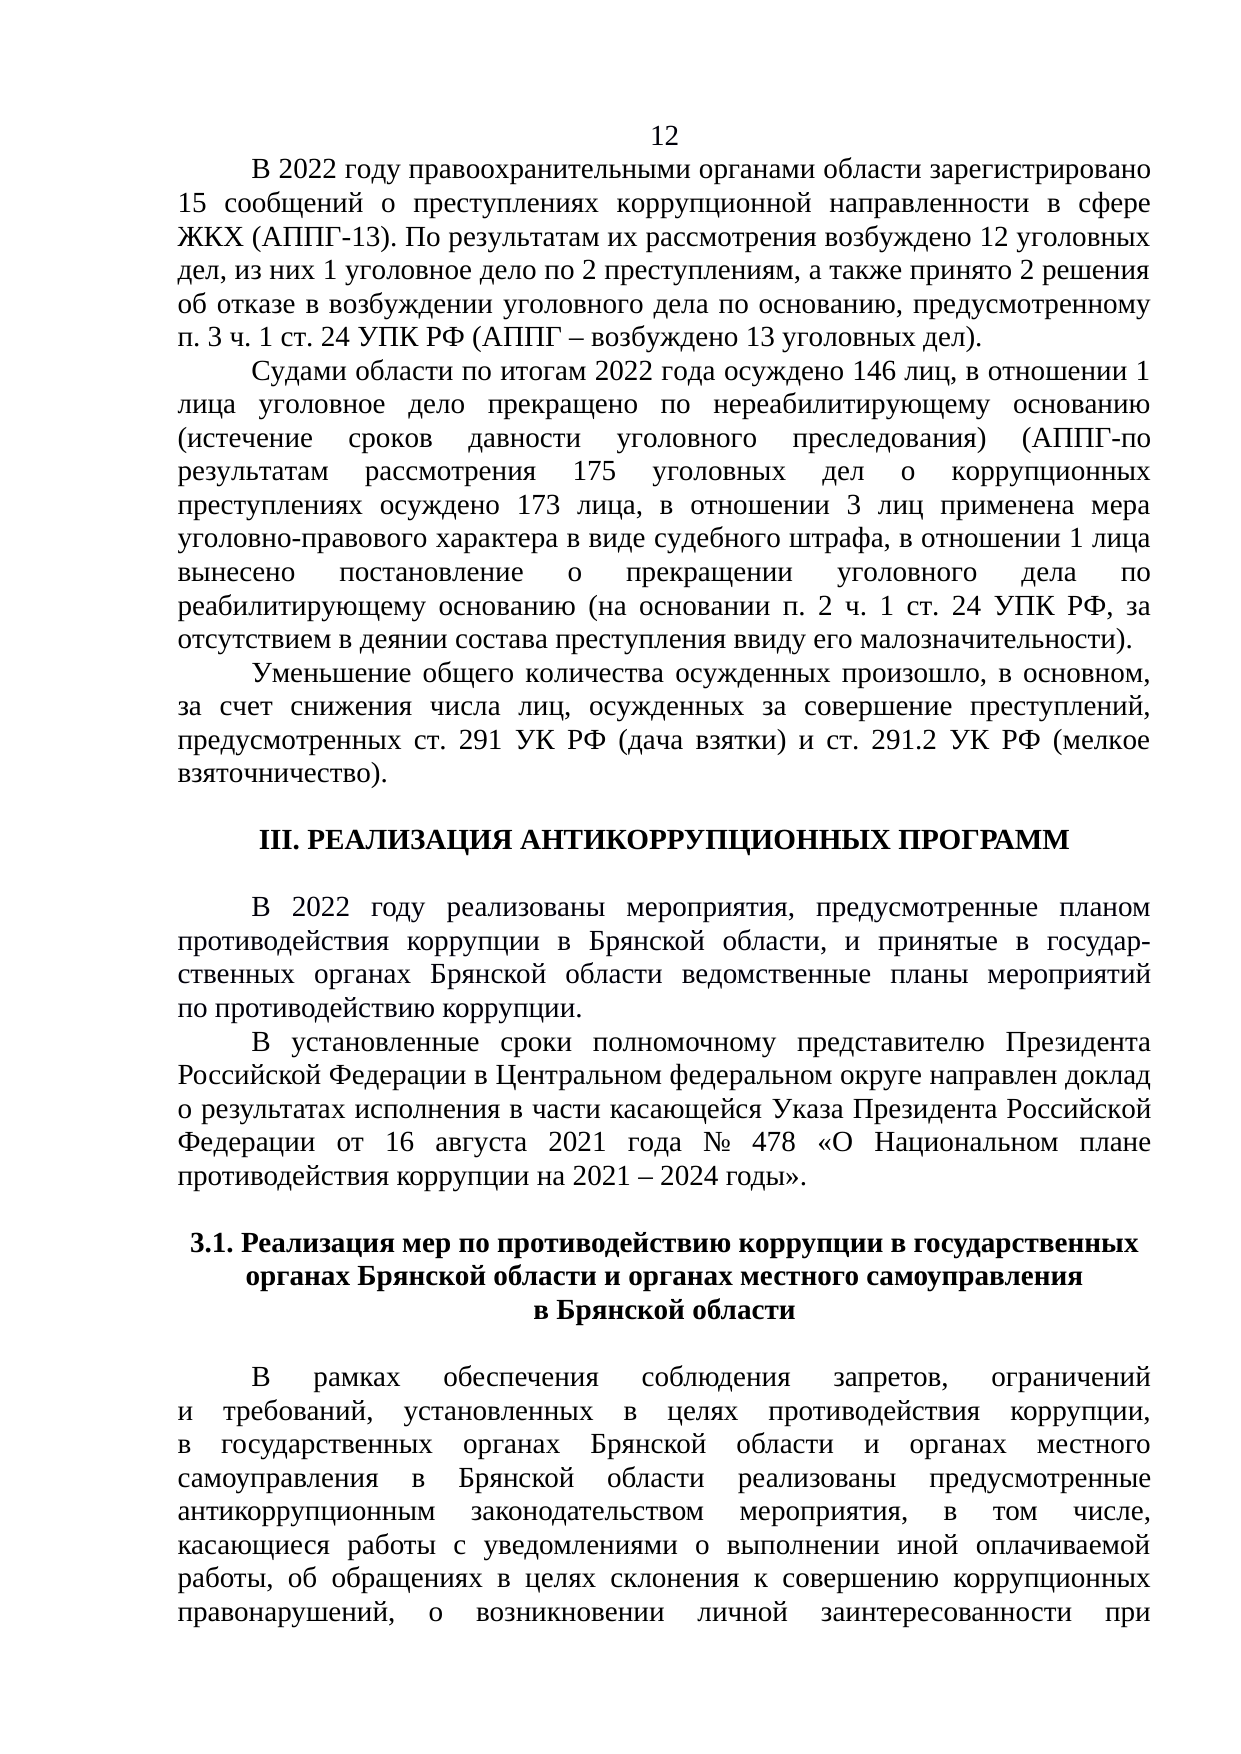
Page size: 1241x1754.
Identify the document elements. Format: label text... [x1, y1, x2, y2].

text В 2022 году реализованы мероприятия, предусмотренные планом противодействия коррупции в Брянской области, и принятые в государ-ственных органах Брянской области ведомственные планы мероприятий по противодействию коррупции. [177, 889, 1152, 1024]
text Уменьшение общего количества осужденных произошло, в основном, за счет снижения числа лиц, осужденных за совершение преступлений, предусмотренных ст. 291 УК РФ (дача взятки) и ст. 291.2 УК РФ (мелкое взяточничество). [177, 655, 1152, 789]
text Судами области по итогам 2022 года осуждено 146 лиц, в отношении 1 лица уголовное дело прекращено по нереабилитирующему основанию (истечение сроков давности уголовного преследования) (АППГ-по результатам рассмотрения 175 уголовных дел о коррупционных преступлениях осуждено 173 лица, в отношении 3 лиц применена мера уголовно-правового характера в виде судебного штрафа, в отношении 1 лица вынесено постановление о прекращении уголовного дела по реабилитирующему основанию (на основании п. 2 ч. 1 ст. 24 УПК РФ, за отсутствием в деянии состава преступления ввиду его малозначительности). [177, 353, 1152, 655]
text В установленные сроки полномочному представителю Президента Российской Федерации в Центральном федеральном округе направлен доклад о результатах исполнения в части касающейся Указа Президента Российской Федерации от 16 августа 2021 года № 478 «О Национальном плане противодействия коррупции на 2021 – 2024 годы». [177, 1024, 1152, 1191]
text III. РЕАЛИЗАЦИЯ АНТИКОРРУПЦИОННЫХ ПРОГРАММ [177, 822, 1152, 856]
text 3.1. Реализация мер по противодействию коррупции в государственных органах Брянской области и органах местного самоуправления в Брянской области [177, 1225, 1152, 1326]
text В 2022 году правоохранительными органами области зарегистрировано 15 сообщений о преступлениях коррупционной направленности в сфере ЖКХ (АППГ-13). По результатам их рассмотрения возбуждено 12 уголовных дел, из них 1 уголовное дело по 2 преступлениям, а также принято 2 решения об отказе в возбуждении уголовного дела по основанию, предусмотренному п. 3 ч. 1 ст. 24 УПК РФ (АППГ – возбуждено 13 уголовных дел). [177, 152, 1152, 353]
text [177, 1359, 1152, 1627]
